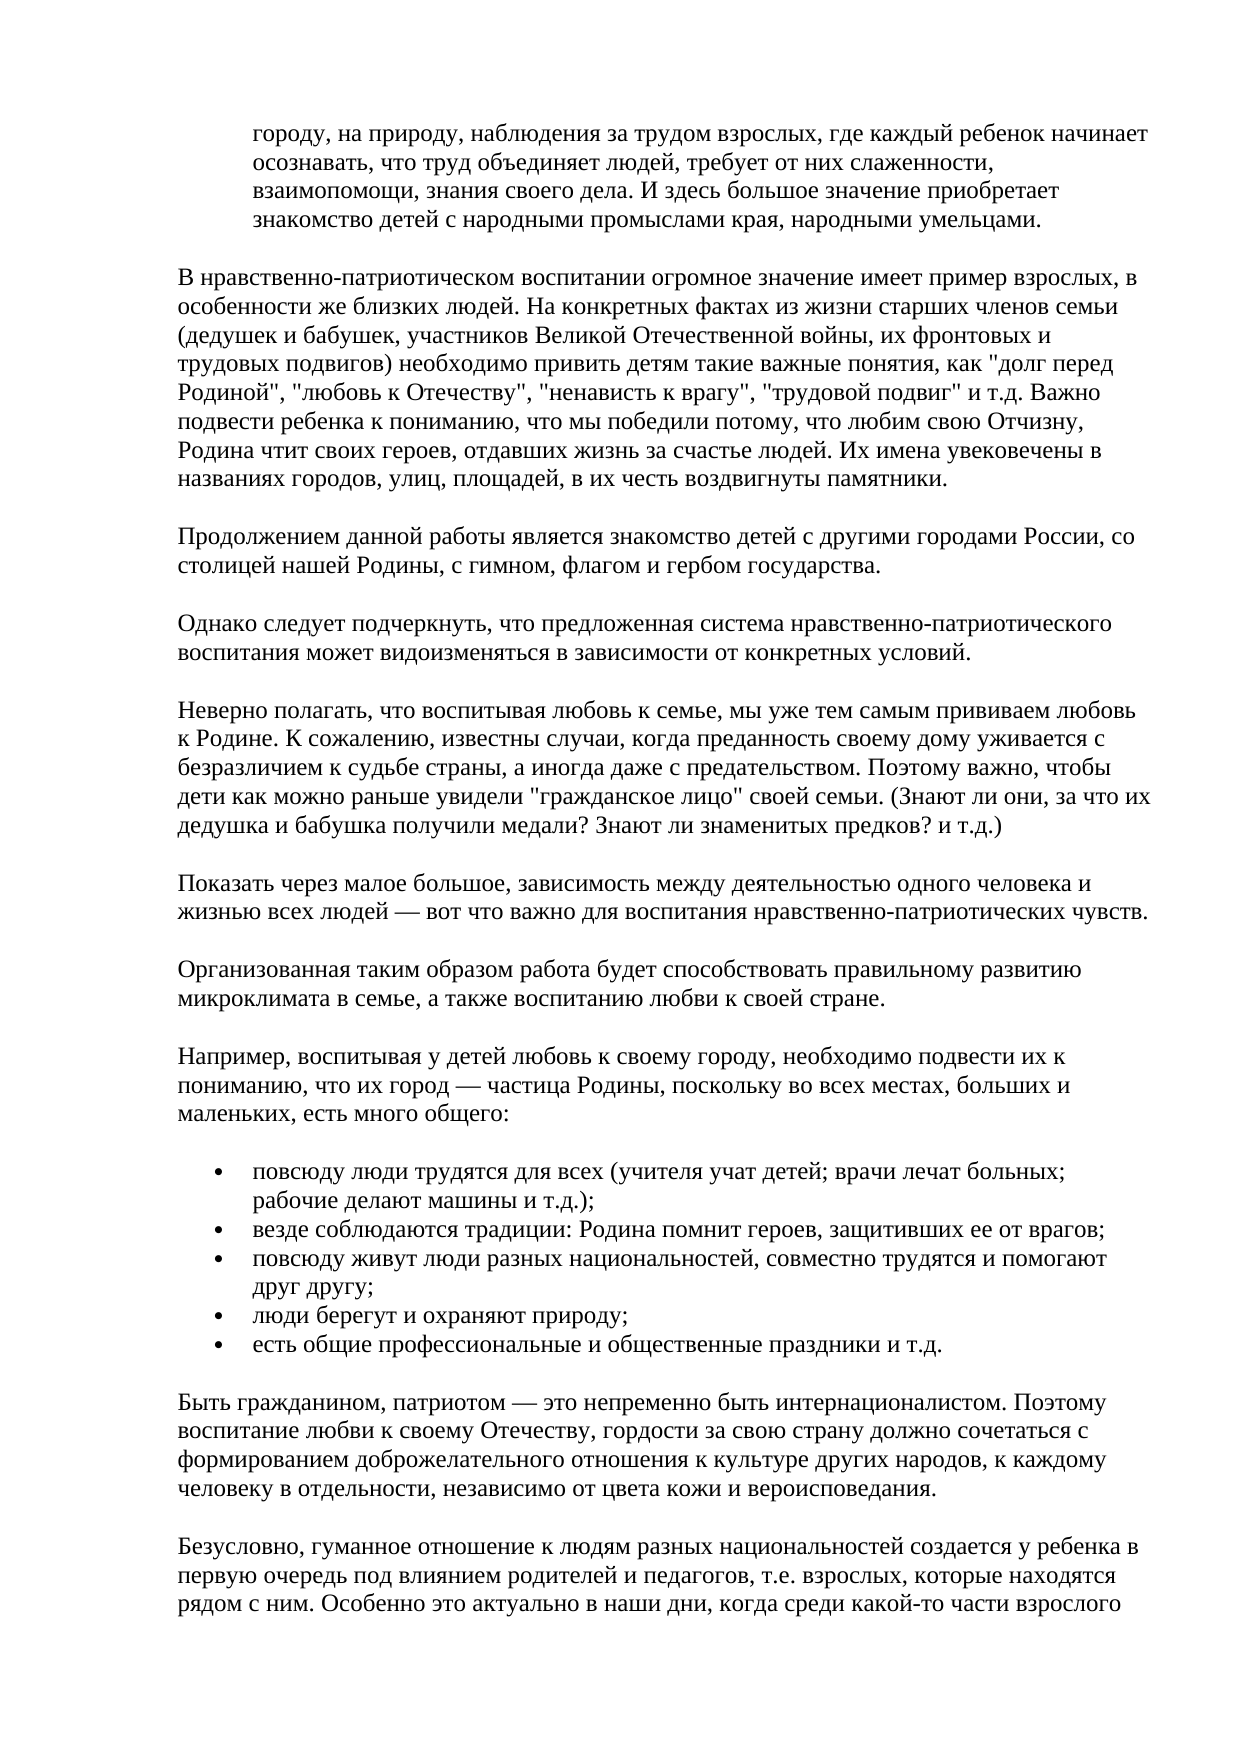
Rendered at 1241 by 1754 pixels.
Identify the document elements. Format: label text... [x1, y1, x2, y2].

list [215, 118, 1152, 233]
text Продолжением данной работы является знакомство детей с другими городами России, со столицей нашей Родины, с гимном, флагом и гербом государства. [177, 521, 1152, 579]
list повсюду живут люди разных национальностей, совместно трудятся и помогают друг другу; [215, 1243, 1152, 1300]
text Показать через малое большое, зависимость между деятельностью одного человека и жизнью всех людей — вот что важно для воспитания нравственно-патриотических чувств. [177, 868, 1152, 925]
list везде соблюдаются традиции: Родина помнит героев, защитивших ее от врагов; [215, 1214, 1152, 1243]
text В нравственно-патриотическом воспитании огромное значение имеет пример взрослых, в особенности же близких людей. На конкретных фактах из жизни старших членов семьи (дедушек и бабушек, участников Великой Отечественной войны, их фронтовых и трудовых подвигов) необходимо привить детям такие важные понятия, как "долг перед Родиной", "любовь к Отечеству", "ненависть к врагу", "трудовой подвиг" и т.д. Важно подвести ребенка к пониманию, что мы победили потому, что любим свою Отчизну, Родина чтит своих героев, отдавших жизнь за счастье людей. Их имена увековечены в названиях городов, улиц, площадей, в их честь воздвигнуты памятники. [177, 262, 1152, 492]
text Быть гражданином, патриотом — это непременно быть интернационалистом. Поэтому воспитание любви к своему Отечеству, гордости за свою страну должно сочетаться с формированием доброжелательного отношения к культуре других народов, к каждому человеку в отдельности, независимо от цвета кожи и вероисповедания. [177, 1387, 1152, 1502]
text Однако следует подчеркнуть, что предложенная система нравственно-патриотического воспитания может видоизменяться в зависимости от конкретных условий. [177, 608, 1152, 666]
text Организованная таким образом работа будет способствовать правильному развитию микроклимата в семье, а также воспитанию любви к своей стране. [177, 954, 1152, 1012]
list люди берегут и охраняют природу; [215, 1300, 1152, 1329]
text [177, 1531, 1152, 1617]
list повсюду люди трудятся для всех (учителя учат детей; врачи лечат больных; рабочие делают машины и т.д.); [215, 1156, 1152, 1214]
text Неверно полагать, что воспитывая любовь к семье, мы уже тем самым прививаем любовь к Родине. К сожалению, известны случаи, когда преданность своему дому уживается с безразличием к судьбе страны, а иногда даже с предательством. Поэтому важно, чтобы дети как можно раньше увидели "гражданское лицо" своей семьи. (Знают ли они, за что их дедушка и бабушка получили медали? Знают ли знаменитых предков? и т.д.) [177, 695, 1152, 838]
list есть общие профессиональные и общественные праздники и т.д. [215, 1329, 1152, 1358]
text Например, воспитывая у детей любовь к своему городу, необходимо подвести их к пониманию, что их город — частица Родины, поскольку во всех местах, больших и маленьких, есть много общего: [177, 1041, 1152, 1127]
